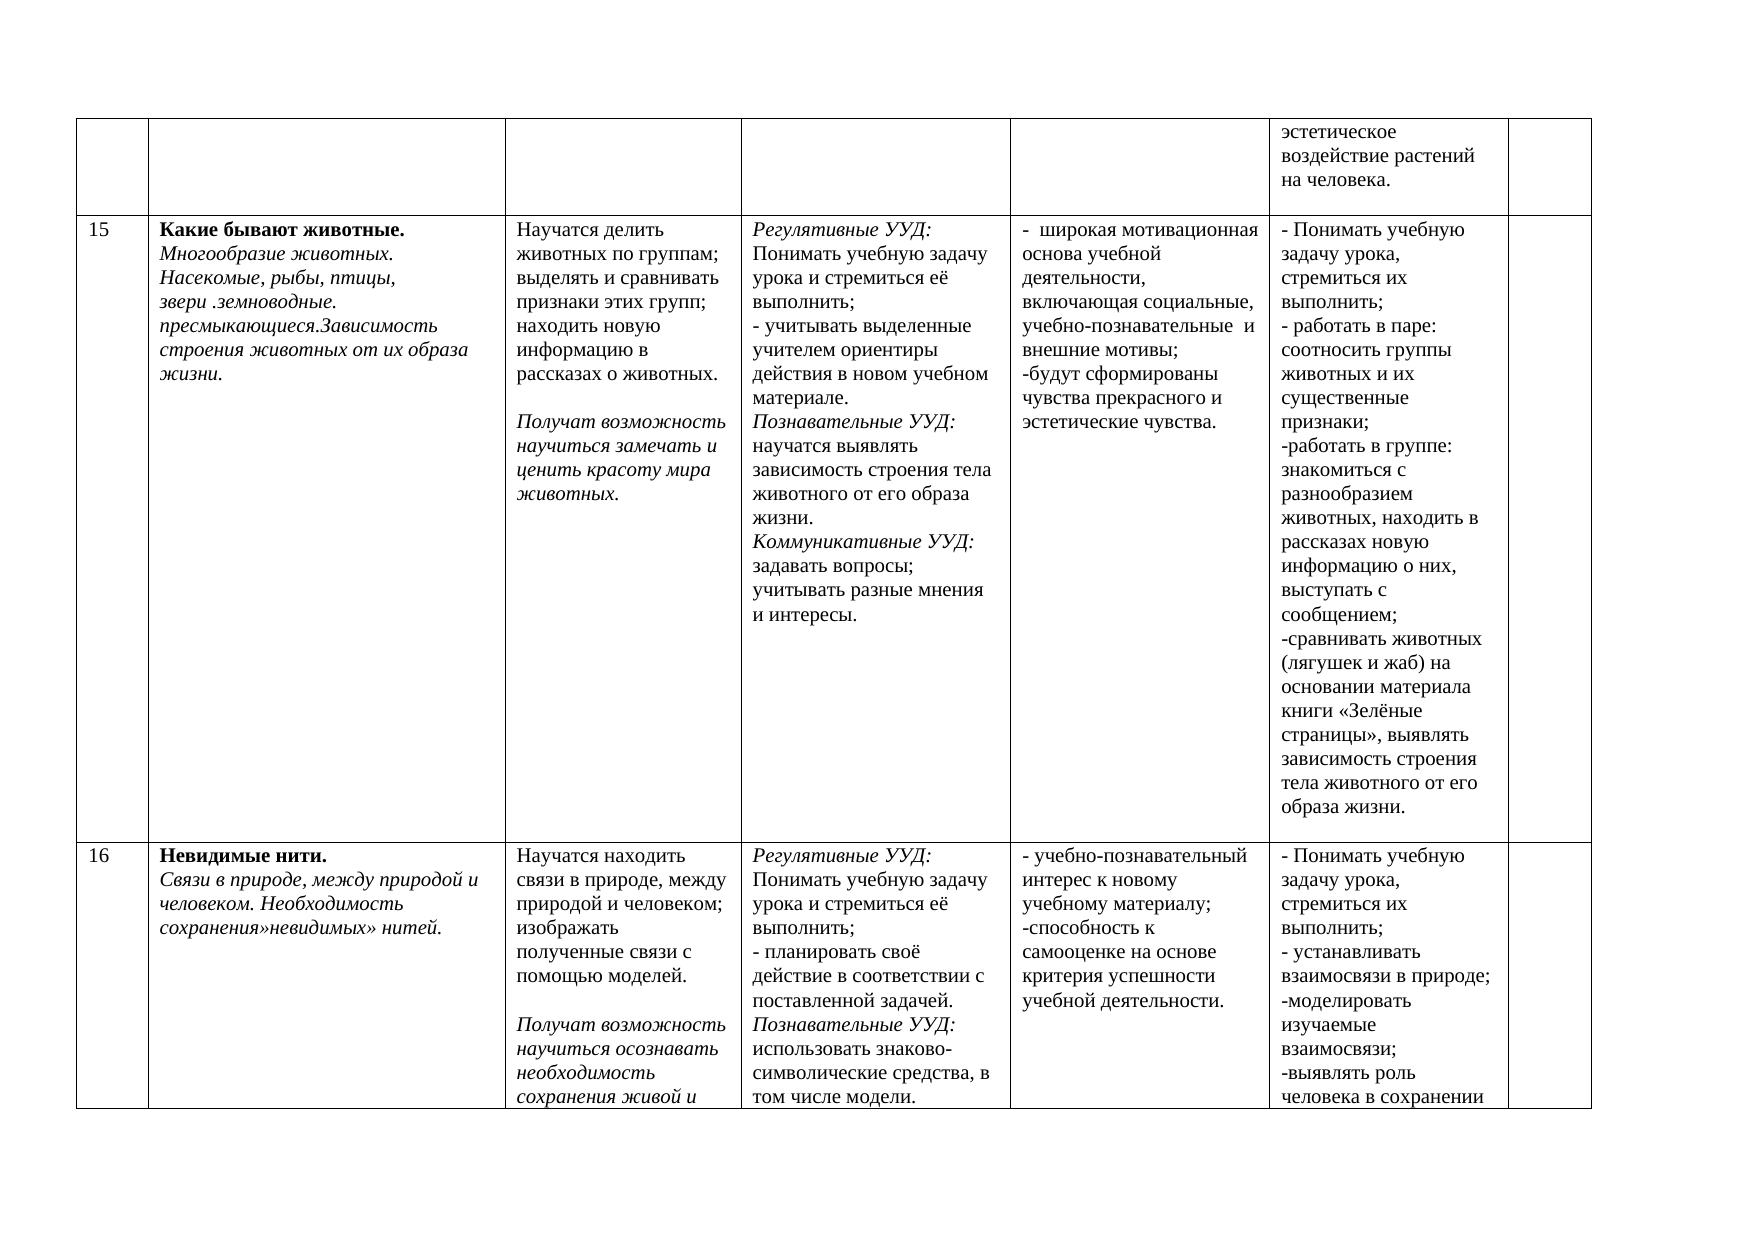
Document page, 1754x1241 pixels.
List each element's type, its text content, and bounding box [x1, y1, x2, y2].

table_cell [149, 843, 505, 1108]
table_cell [1270, 843, 1508, 1108]
table_cell - Понимать учебную задачу урока, стремиться их выполнить; - работать в паре: соотносить группы животных и их существенные признаки; -работать в группе: знакомиться с разнообразием животных, находить в рассказах новую информацию о них, выступать с сообщением; -сравнивать животных (лягушек и жаб) на основании материала книги «Зелёные страницы», выявлять зависимость строения тела животного от его образа жизни. [1270, 216, 1508, 842]
table_cell 16 [77, 843, 148, 1108]
table_cell [1509, 843, 1591, 1108]
table_cell [1509, 119, 1591, 215]
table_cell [506, 843, 741, 1108]
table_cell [506, 119, 741, 215]
table_cell - широкая мотивационная основа учебной деятельности, включающая социальные, учебно-познавательные и внешние мотивы; -будут сформированы чувства прекрасного и эстетические чувства. [1011, 216, 1269, 842]
table_cell Регулятивные УУД: Понимать учебную задачу урока и стремиться её выполнить; - учитывать выделенные учителем ориентиры действия в новом учебном материале. Познавательные УУД: научатся выявлять зависимость строения тела животного от его образа жизни. Коммуникативные УУД: задавать вопросы; учитывать разные мнения и интересы. [742, 216, 1010, 842]
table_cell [1270, 119, 1508, 215]
table_cell Научатся делить животных по группам; выделять и сравнивать признаки этих групп; находить новую информацию в рассказах о животных. Получат возможность научиться замечать и ценить красоту мира животных. [506, 216, 741, 842]
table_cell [1011, 843, 1269, 1108]
table_cell 14 [77, 119, 148, 215]
table_cell 15 [77, 216, 148, 842]
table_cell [742, 119, 1010, 215]
table_cell Какие бывают животные. Многообразие животных. Насекомые, рыбы, птицы, звери .земноводные. пресмыкающиеся.Зависимость строения животных от их образа жизни. [149, 216, 505, 842]
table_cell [1011, 119, 1269, 215]
table_cell [1509, 216, 1591, 842]
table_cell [149, 119, 505, 215]
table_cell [742, 843, 1010, 1108]
